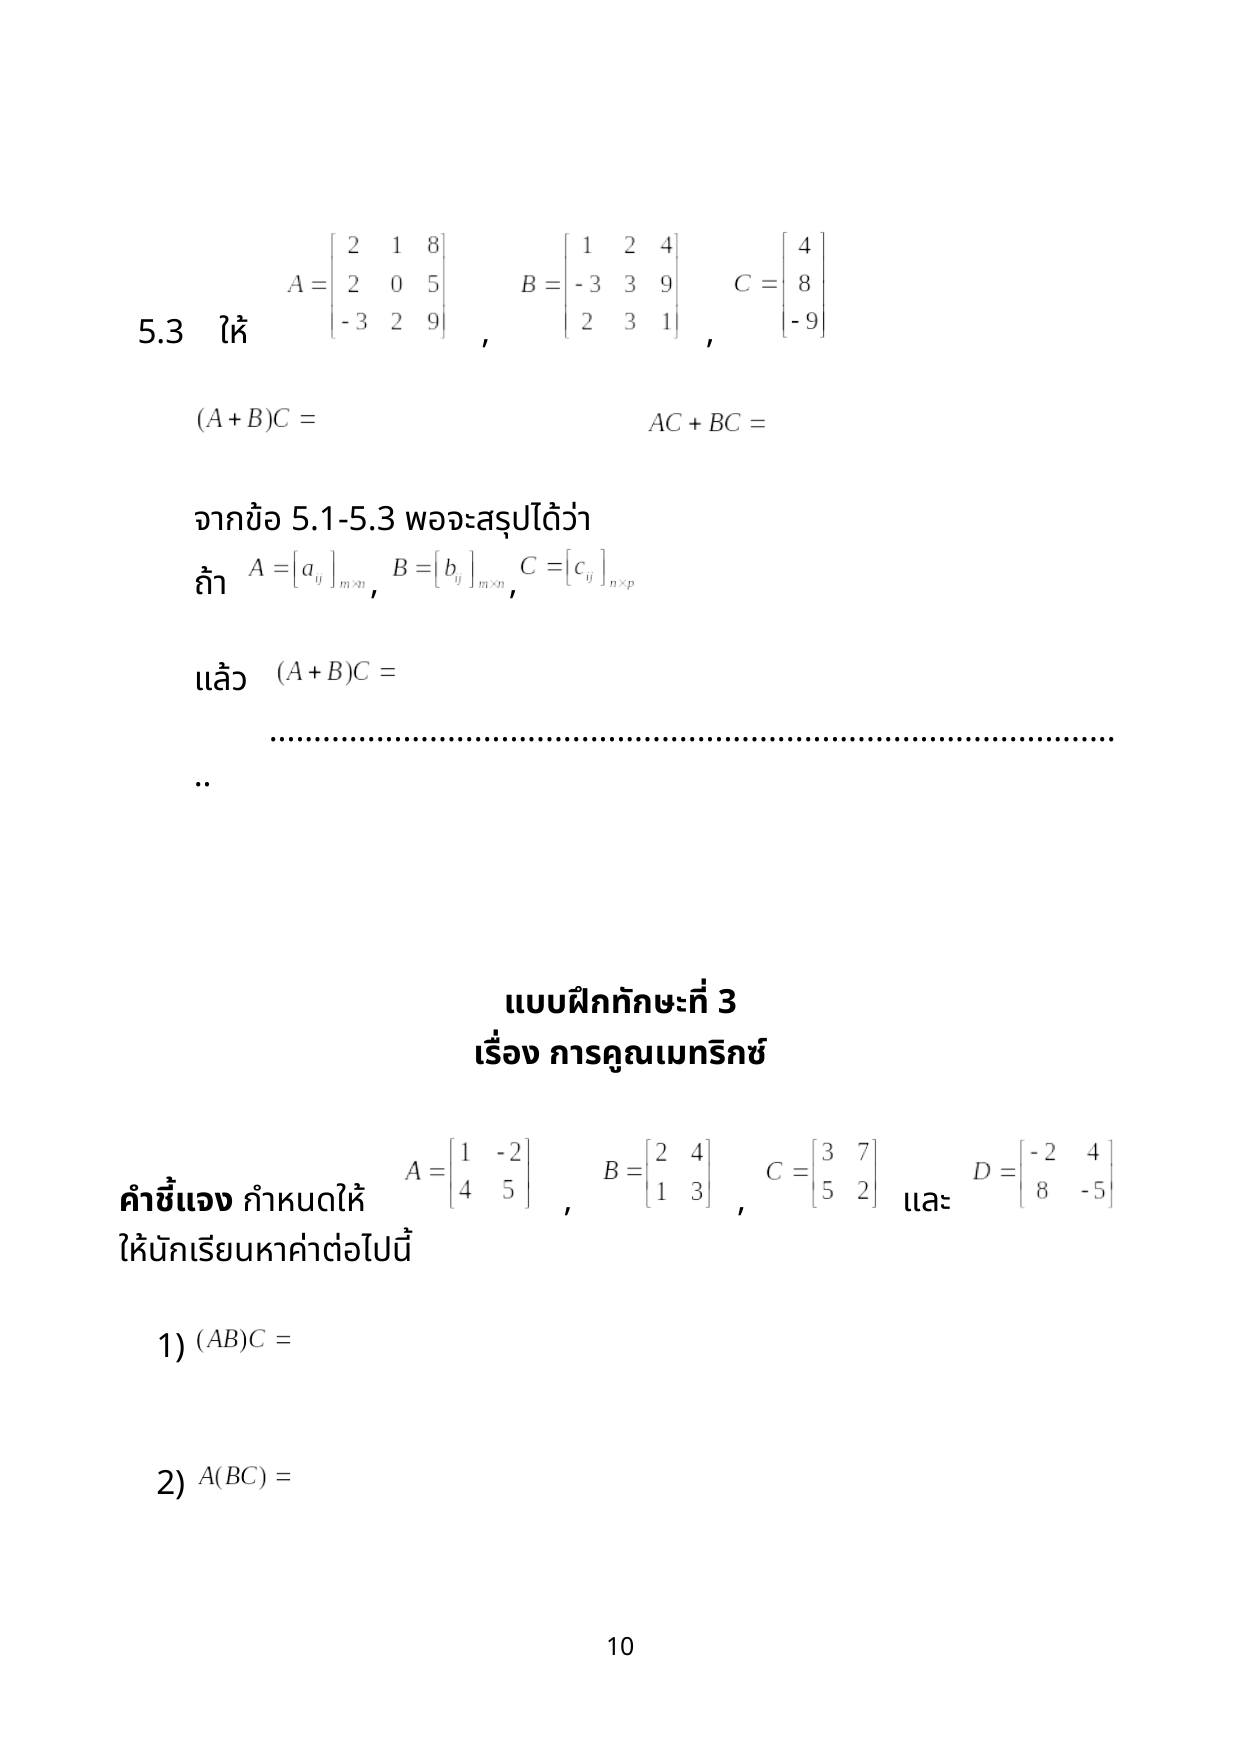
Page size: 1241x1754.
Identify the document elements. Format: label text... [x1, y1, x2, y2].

text จากข้อ 5.1-5.3 พอจะสรุปได้ว่า [118, 494, 1122, 545]
text 5.3 ให้ , , [118, 227, 1122, 358]
list ถ้า , , [193, 545, 1122, 610]
text คำชี้แจง กำหนดให้ , , และ [118, 1136, 1122, 1226]
text ให้นักเรียนหาค่าต่อไปนี้ [118, 1226, 1122, 1277]
text เรื่อง การคูณเมทริกซ์ [118, 1029, 1122, 1079]
text แบบฝึกทักษะที่ 3 [118, 978, 1122, 1029]
list แล้ว ................................................................................................. [193, 655, 1122, 796]
